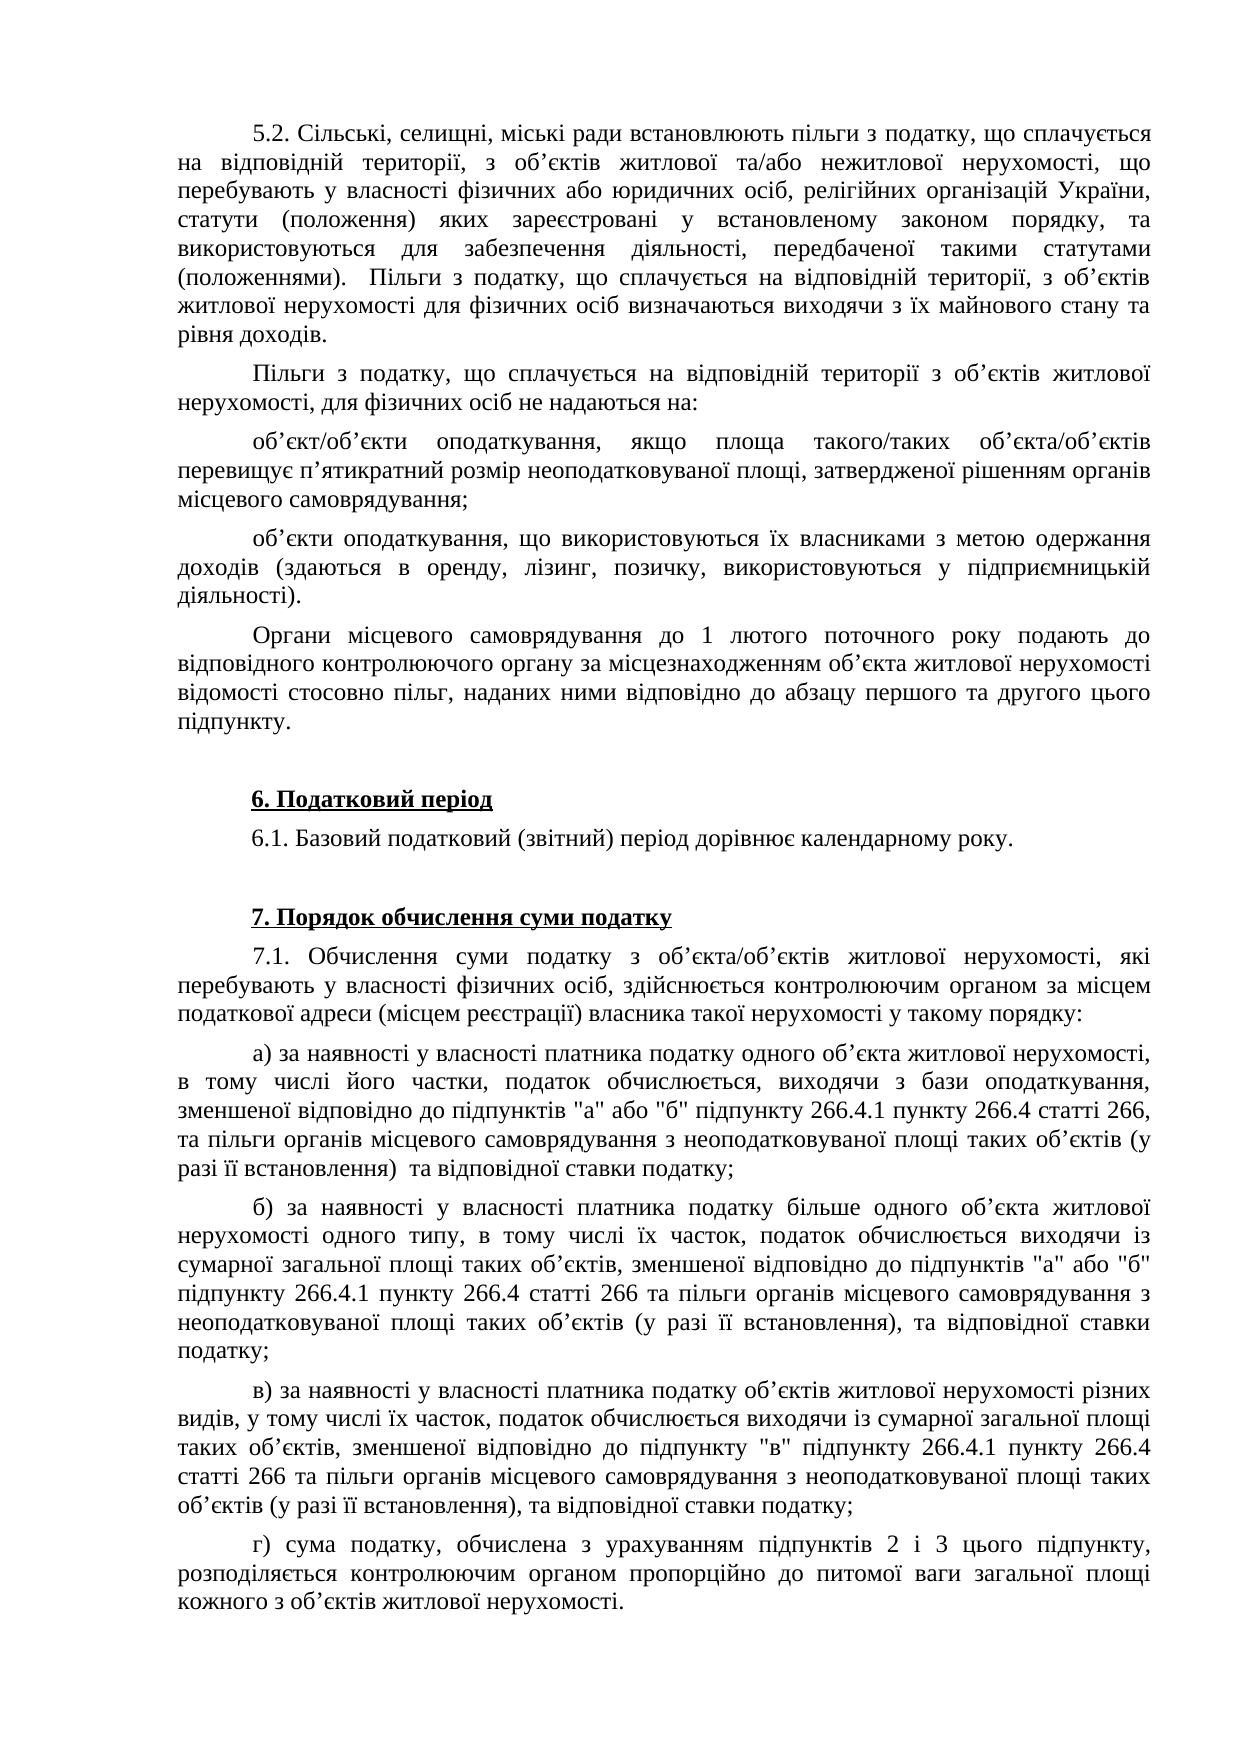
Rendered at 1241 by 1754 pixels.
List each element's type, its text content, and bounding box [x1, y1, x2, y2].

text об’єкт/об’єкти оподаткування, якщо площа такого/таких об’єкта/об’єктів перевищує п’ятикратний розмір неоподатковуваної площі, затвердженої рішенням органів місцевого самоврядування; [177, 426, 1152, 513]
text Органи місцевого самоврядування до 1 лютого поточного року подають до відповідного контролюючого органу за місцезнаходженням об’єкта житлової нерухомості відомості стосовно пільг, наданих ними відповідно до абзацу першого та другого цього підпункту. [177, 620, 1152, 735]
text 5.2. Сільські, селищні, міські ради встановлюють пільги з податку, що сплачується на відповідній території, з об’єктів житлової та/або нежитлової нерухомості, що перебувають у власності фізичних або юридичних осіб, релігійних організацій України, статути (положення) яких зареєстровані у встановленому законом порядку, та використовуються для забезпечення діяльності, передбаченої такими статутами (положеннями). Пільги з податку, що сплачується на відповідній території, з об’єктів житлової нерухомості для фізичних осіб визначаються виходячи з їх майнового стану та рівня доходів. [177, 118, 1152, 348]
text б) за наявності у власності платника податку більше одного об’єкта житлової нерухомості одного типу, в тому числі їх часток, податок обчислюється виходячи із сумарної загальної площі таких об’єктів, зменшеної відповідно до підпунктів "а" або "б" підпункту 266.4.1 пункту 266.4 статті 266 та пільги органів місцевого самоврядування з неоподатковуваної площі таких об’єктів (у разі її встановлення), та відповідної ставки податку; [177, 1192, 1152, 1364]
text г) сума податку, обчислена з урахуванням підпунктів 2 і 3 цього підпункту, розподіляється контролюючим органом пропорційно до питомої ваги загальної площі кожного з об’єктів житлової нерухомості. [177, 1529, 1152, 1615]
text 7. Порядок обчислення суми податку [177, 902, 1152, 931]
text 6. Податковий період [177, 784, 1152, 813]
text в) за наявності у власності платника податку об’єктів житлової нерухомості різних видів, у тому числі їх часток, податок обчислюється виходячи із сумарної загальної площі таких об’єктів, зменшеної відповідно до підпункту "в" підпункту 266.4.1 пункту 266.4 статті 266 та пільги органів місцевого самоврядування з неоподатковуваної площі таких об’єктів (у разі її встановлення), та відповідної ставки податку; [177, 1375, 1152, 1518]
text 7.1. Обчислення суми податку з об’єкта/об’єктів житлової нерухомості, які перебувають у власності фізичних осіб, здійснюється контролюючим органом за місцем податкової адреси (місцем реєстрації) власника такої нерухомості у такому порядку: [177, 941, 1152, 1027]
text Пільги з податку, що сплачується на відповідній території з об’єктів житлової нерухомості, для фізичних осіб не надаються на: [177, 358, 1152, 416]
text 6.1. Базовий податковий (звітний) період дорівнює календарному року. [177, 823, 1152, 852]
text а) за наявності у власності платника податку одного об’єкта житлової нерухомості, в тому числі його частки, податок обчислюється, виходячи з бази оподаткування, зменшеної відповідно до підпунктів "а" або "б" підпункту 266.4.1 пункту 266.4 статті 266, та пільги органів місцевого самоврядування з неоподатковуваної площі таких об’єктів (у разі її встановлення) та відповідної ставки податку; [177, 1038, 1152, 1181]
text об’єкти оподаткування, що використовуються їх власниками з метою одержання доходів (здаються в оренду, лізинг, позичку, використовуються у підприємницькій діяльності). [177, 523, 1152, 609]
